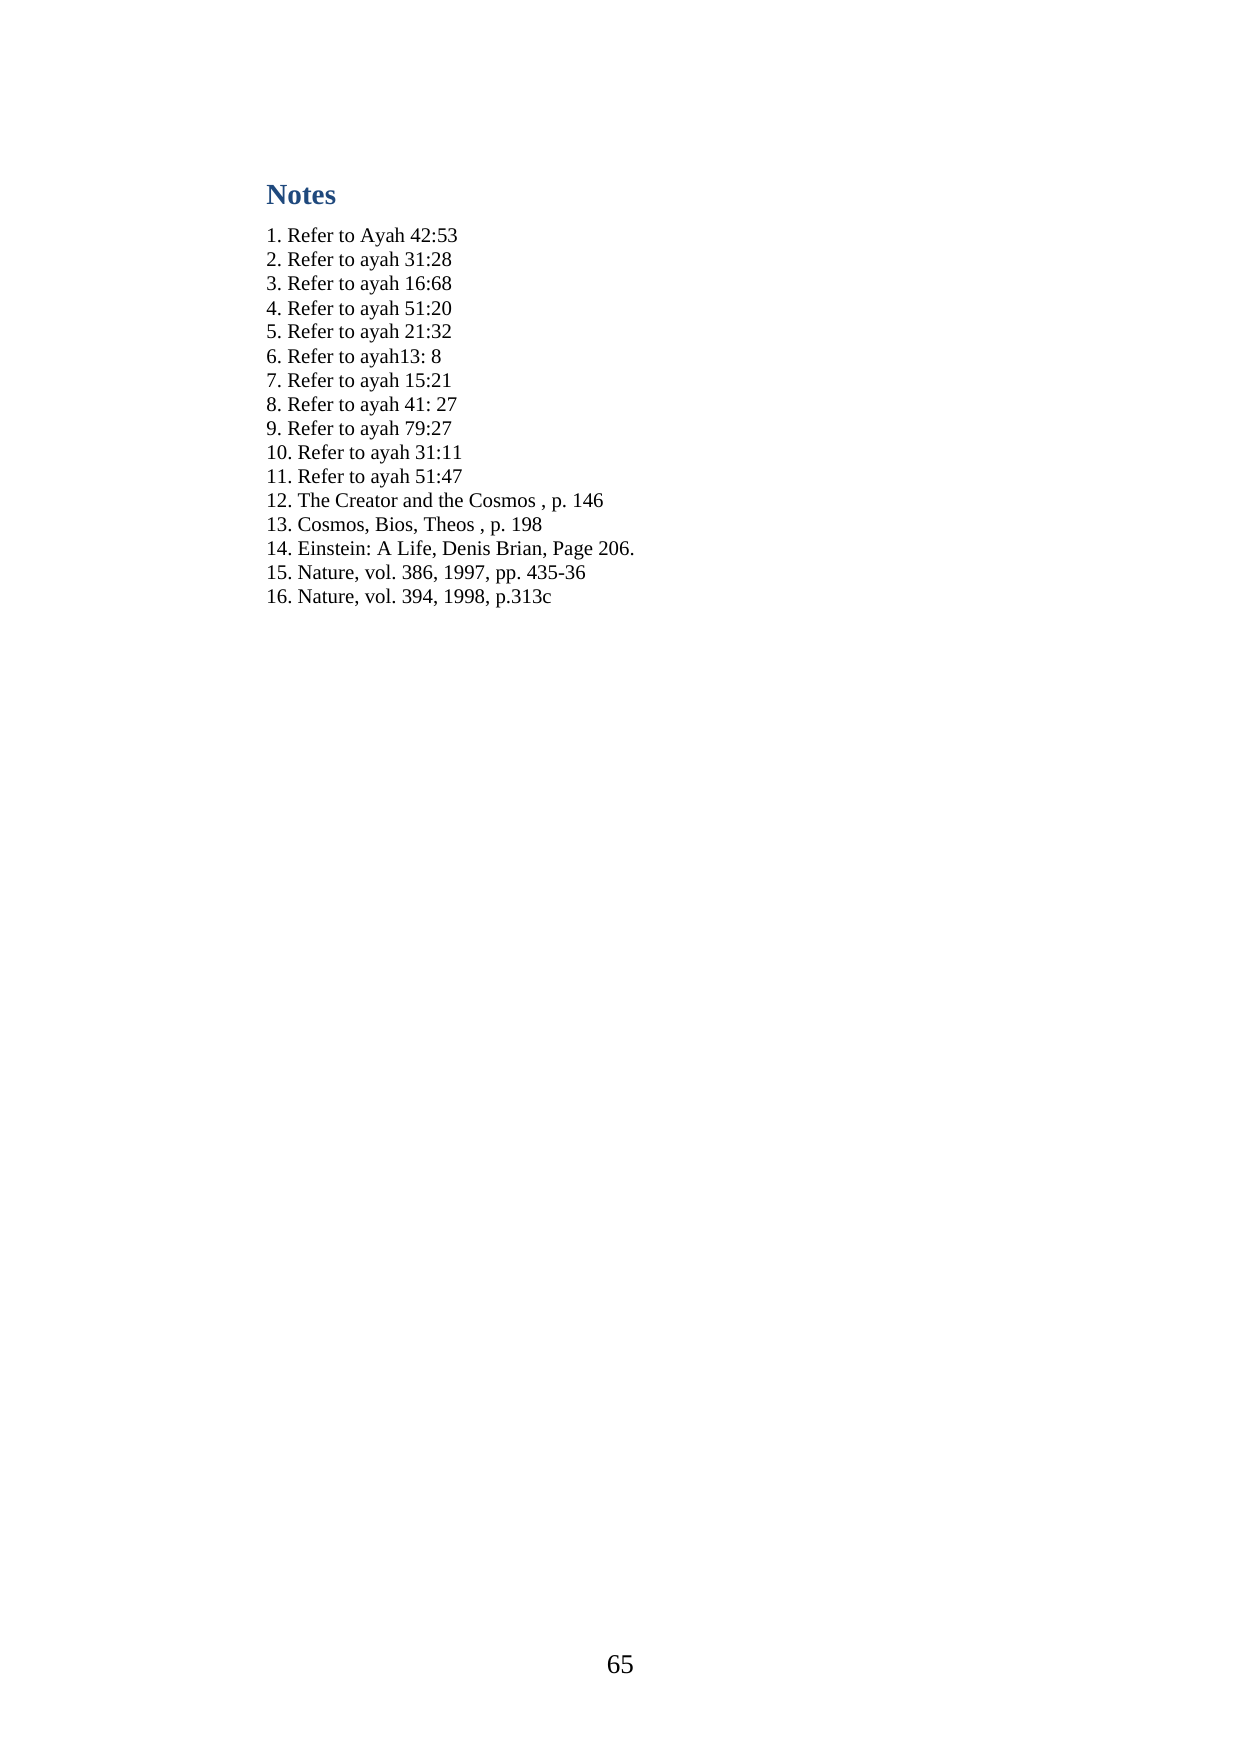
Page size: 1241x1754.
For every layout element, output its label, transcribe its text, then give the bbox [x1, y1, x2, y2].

text 8. Refer to ayah 41: 27 [236, 392, 1004, 416]
text 4. Refer to ayah 51:20 [236, 295, 1004, 319]
text 10. Refer to ayah 31:11 [236, 440, 1004, 464]
subtitle Notes [236, 177, 1004, 211]
text 14. Einstein: A Life, Denis Brian, Page 206. [236, 536, 1004, 560]
text 1. Refer to Ayah 42:53 [236, 223, 1004, 247]
text 7. Refer to ayah 15:21 [236, 368, 1004, 392]
text 6. Refer to ayah13: 8 [236, 343, 1004, 368]
text 15. Nature, vol. 386, 1997, pp. 435-36 [236, 560, 1004, 584]
text 11. Refer to ayah 51:47 [236, 464, 1004, 488]
text 9. Refer to ayah 79:27 [236, 416, 1004, 440]
text 3. Refer to ayah 16:68 [236, 271, 1004, 295]
text 2. Refer to ayah 31:28 [236, 247, 1004, 271]
text 12. The Creator and the Cosmos , p. 146 [236, 488, 1004, 512]
text 13. Cosmos, Bios, Theos , p. 198 [236, 512, 1004, 536]
text 16. Nature, vol. 394, 1998, p.313c [236, 584, 1004, 608]
text 5. Refer to ayah 21:32 [236, 319, 1004, 343]
